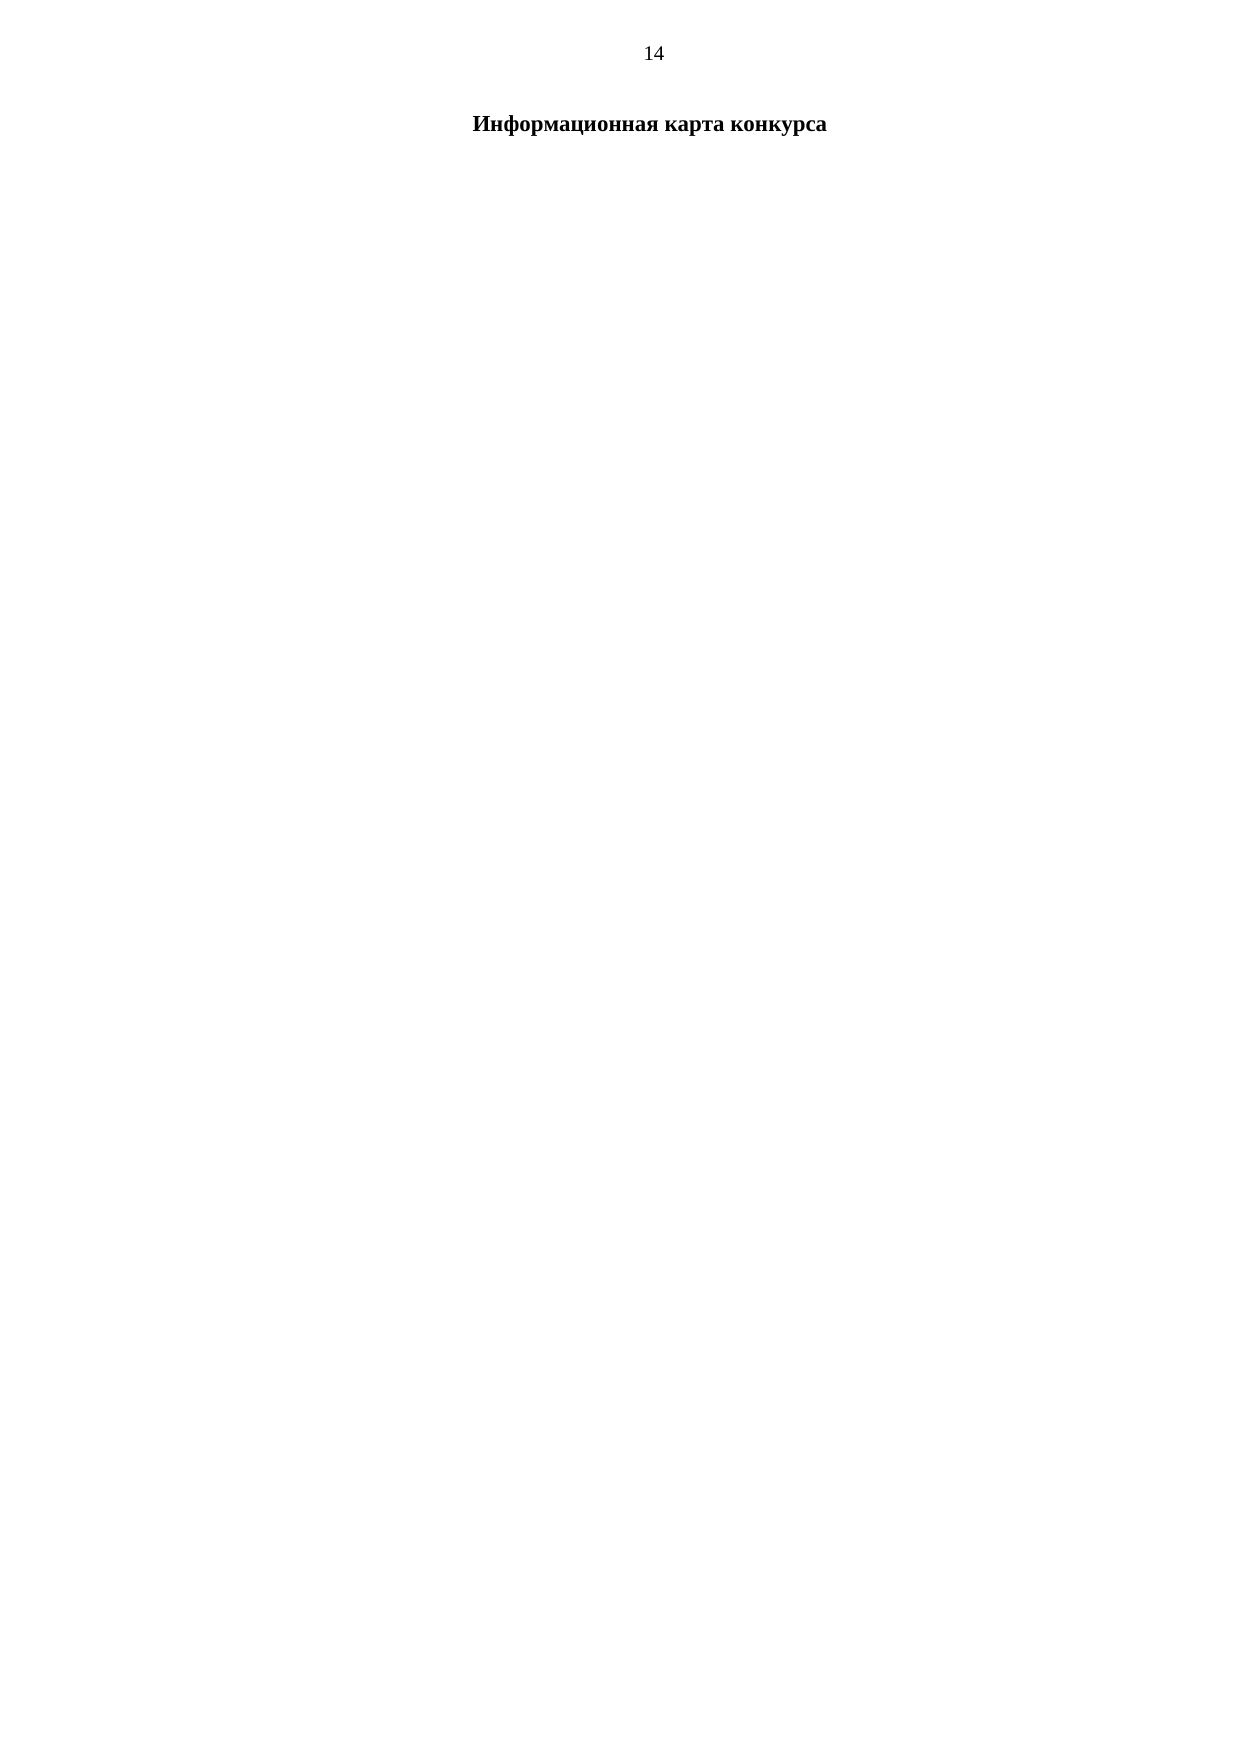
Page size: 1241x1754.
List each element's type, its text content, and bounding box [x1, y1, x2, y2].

text Информационная карта конкурса [118, 110, 1181, 137]
